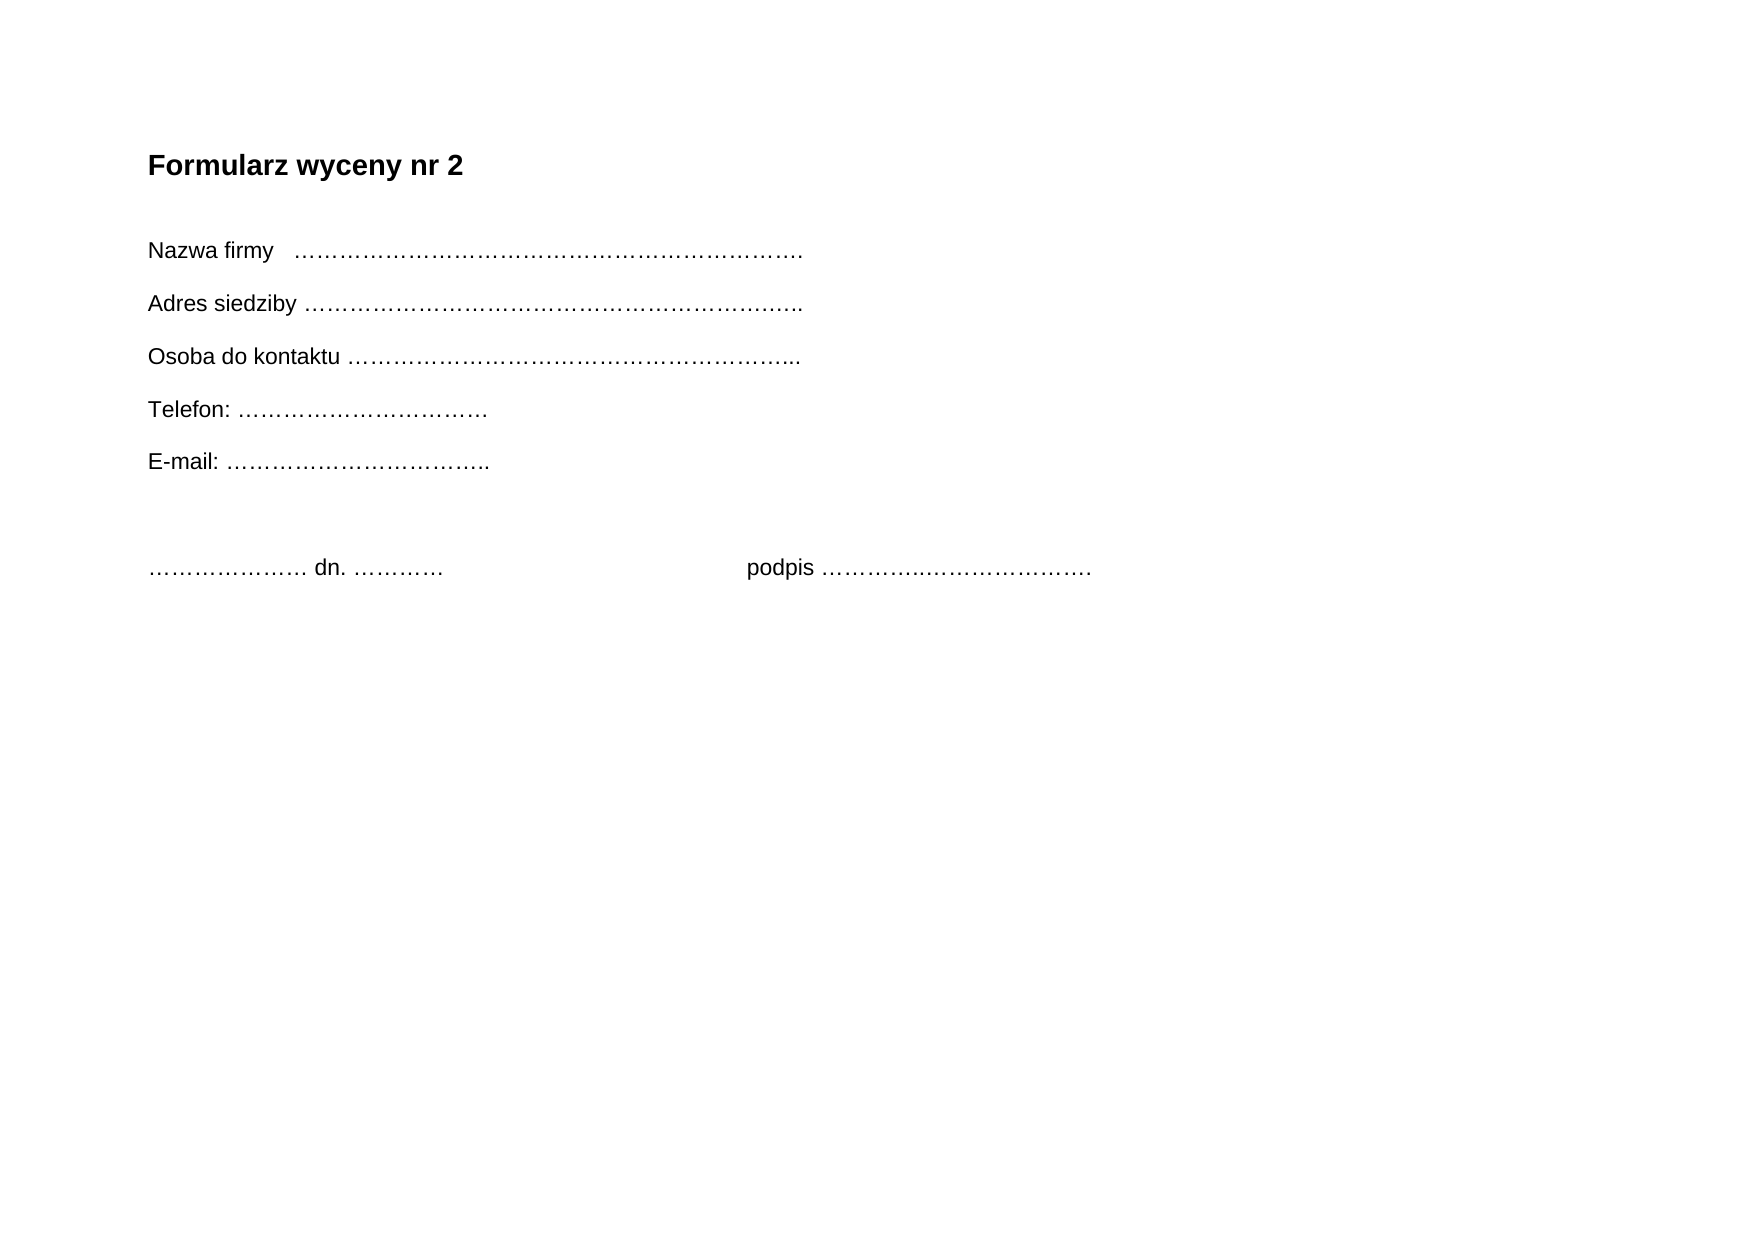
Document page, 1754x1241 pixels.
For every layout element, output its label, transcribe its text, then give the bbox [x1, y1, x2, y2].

text Adres siedziby …………………………………………………….….. [148, 290, 1606, 316]
text E-mail: …………………………….. [148, 448, 1606, 474]
text Osoba do kontaktu …………………………………………………... [148, 343, 1606, 369]
text ………………… dn. ………… podpis …………..…………………. [148, 554, 1606, 580]
text Formularz wyceny nr 2 [148, 148, 1606, 181]
text Telefon: …………………………… [148, 396, 1606, 422]
text Nazwa firmy …………………………………………………………. [148, 237, 1606, 264]
